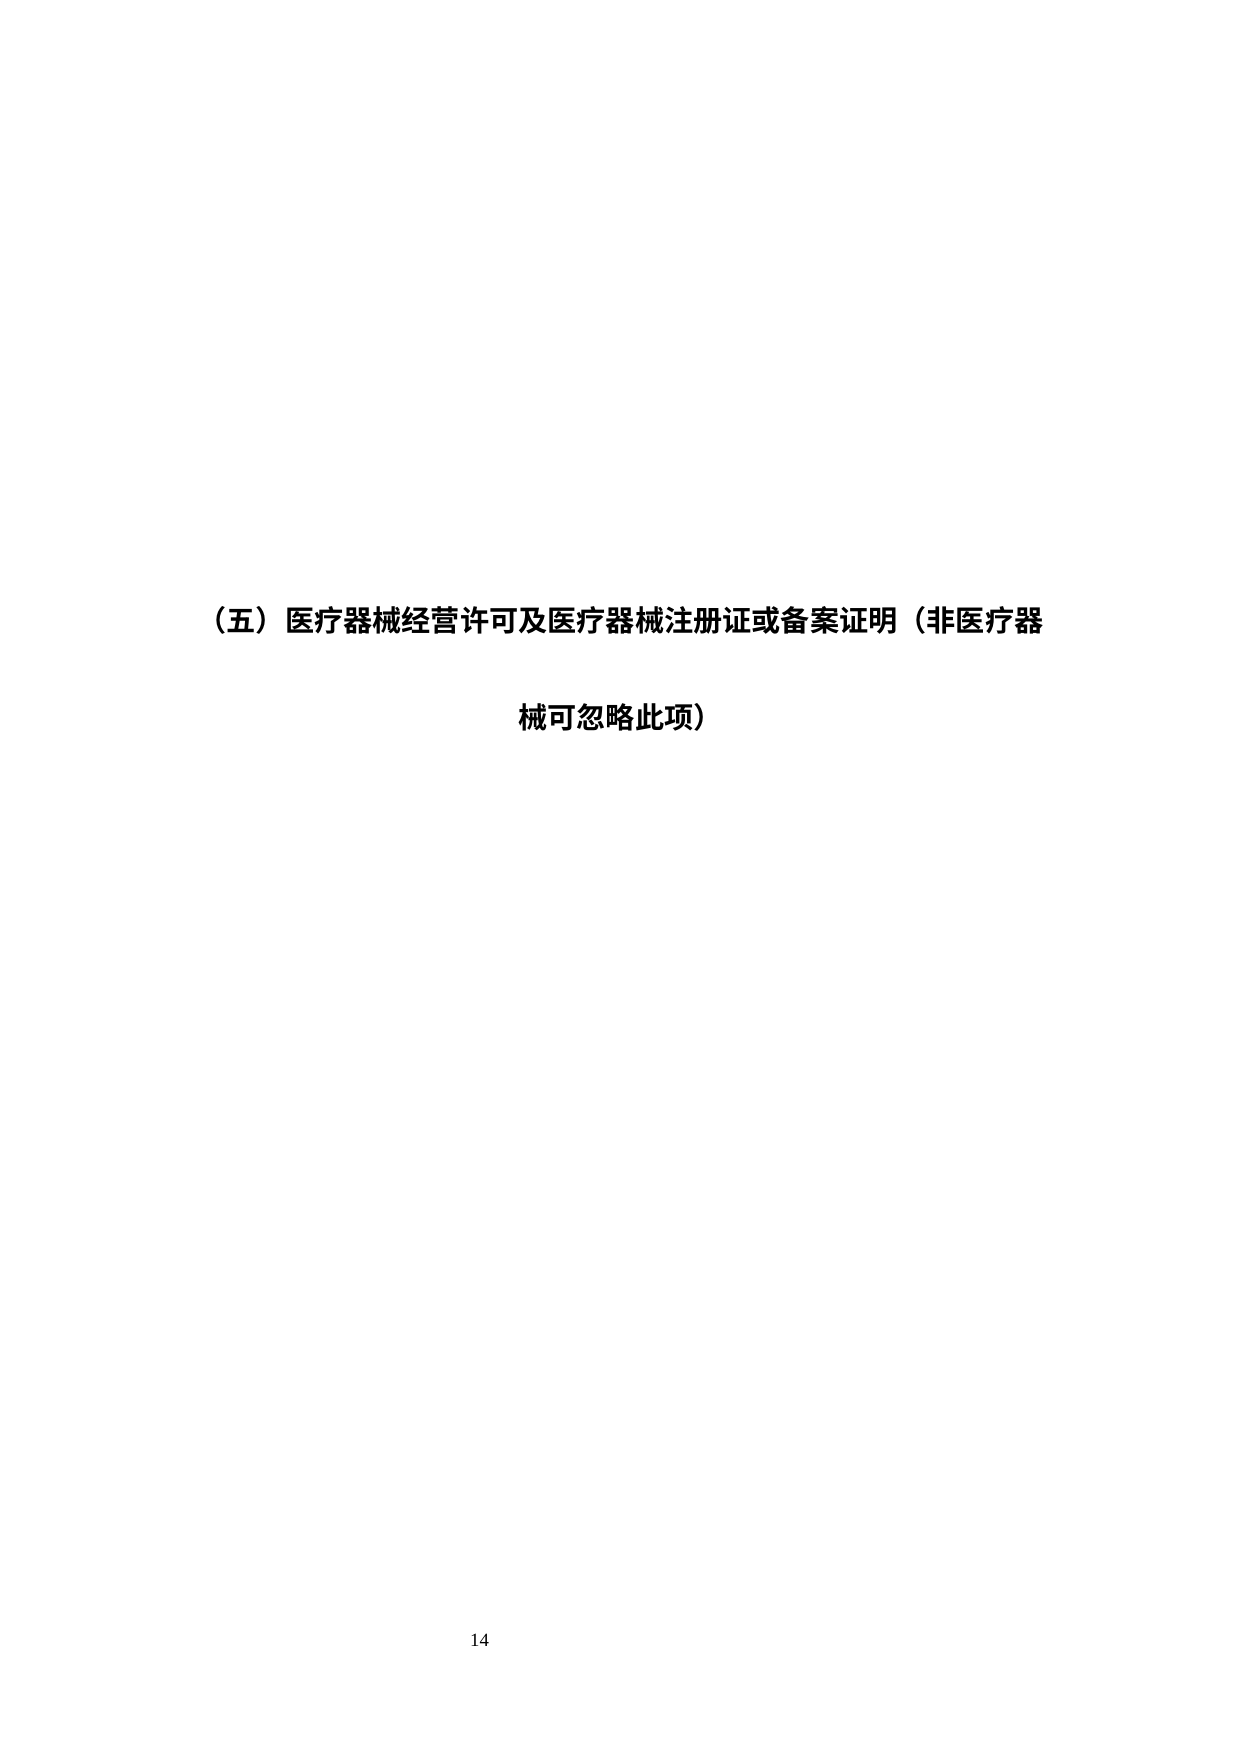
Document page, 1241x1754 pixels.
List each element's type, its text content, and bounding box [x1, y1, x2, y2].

list 医疗器械经营许可及医疗器械注册证或备案证明（非医疗器械可忽略此项） [187, 586, 1053, 748]
